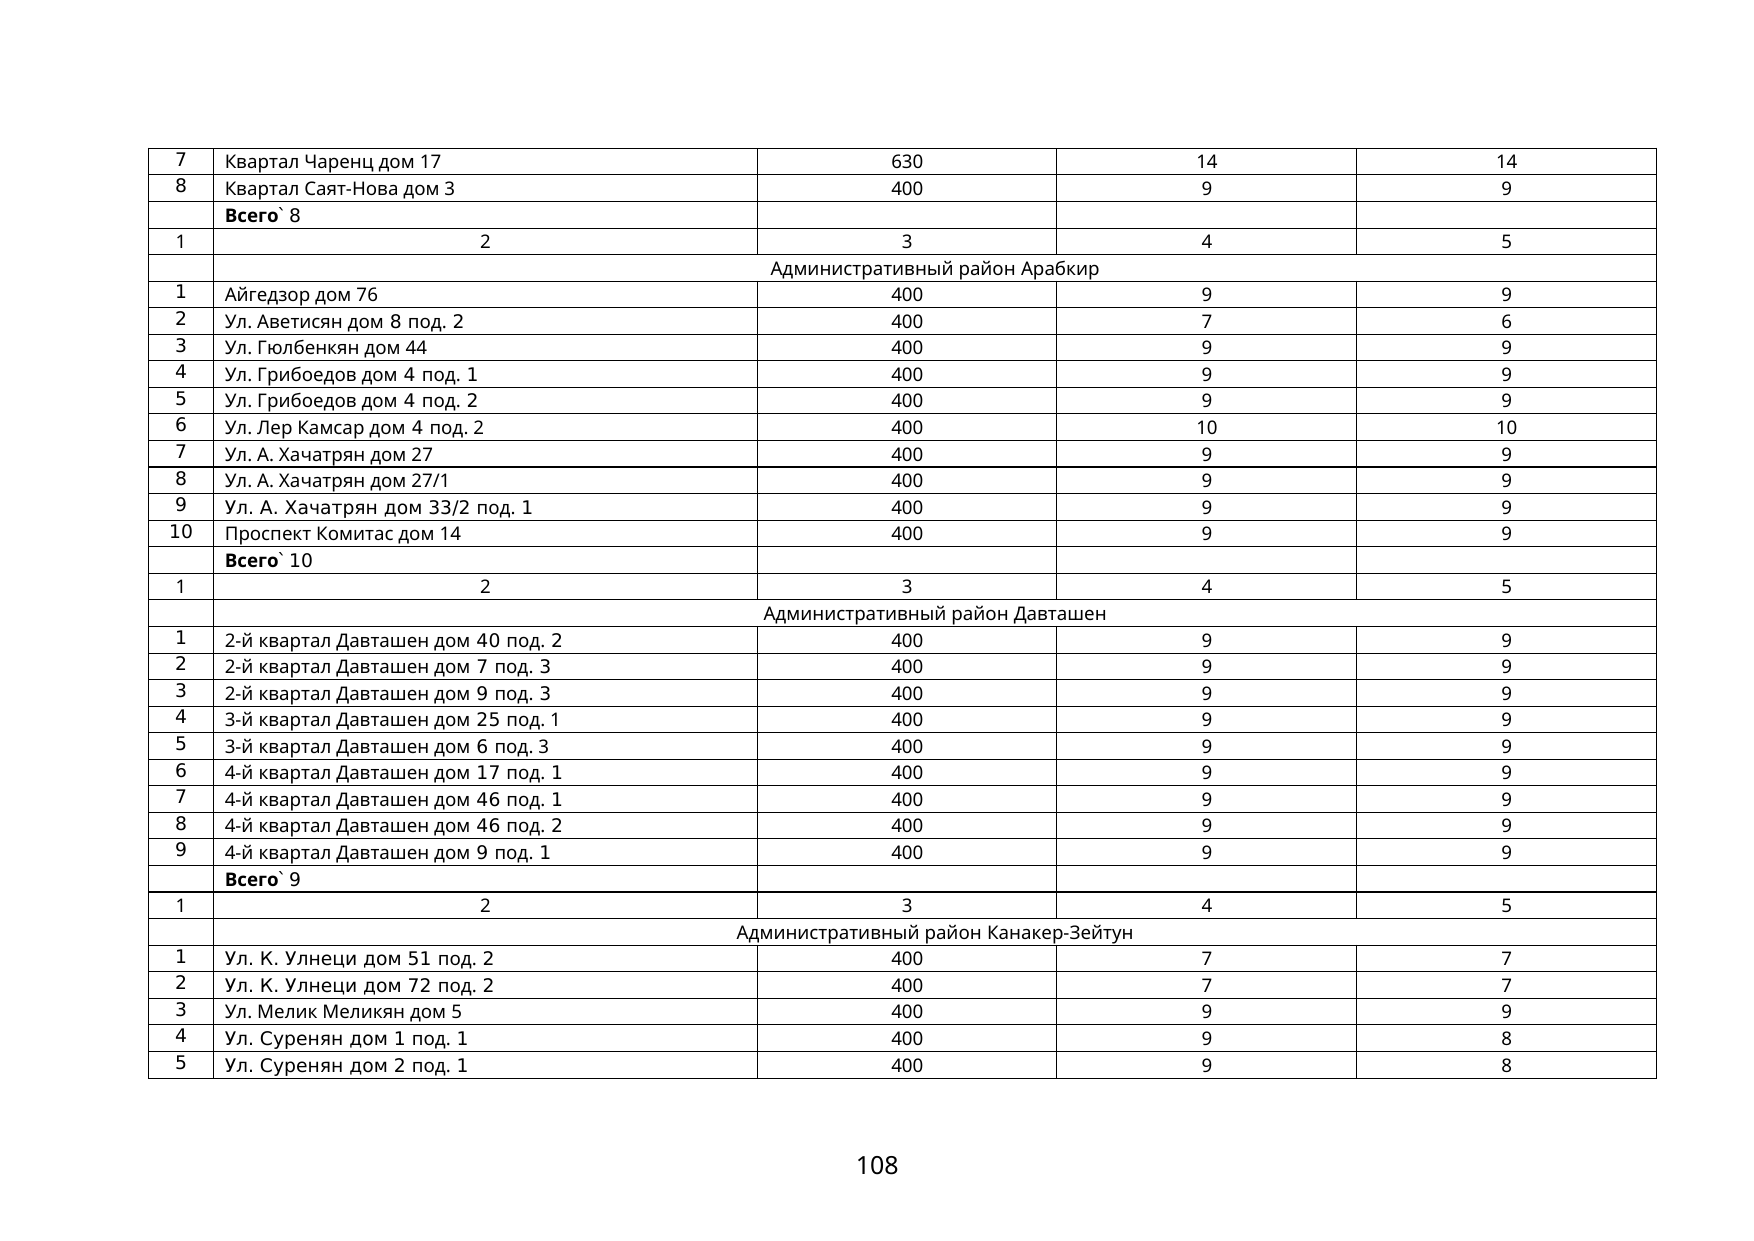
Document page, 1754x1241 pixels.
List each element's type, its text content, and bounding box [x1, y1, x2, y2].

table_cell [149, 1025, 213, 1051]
table_cell 4-й квартал Давташен дом 46 под. 1 [214, 786, 757, 812]
table_cell Всего՝ 8 [214, 202, 757, 227]
table_cell 14 [1057, 149, 1356, 174]
table_cell 9 [1057, 813, 1356, 838]
table_cell 400 [758, 760, 1056, 785]
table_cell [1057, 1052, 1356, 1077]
table_cell 1 [149, 627, 213, 652]
table_cell 9 [1357, 282, 1656, 307]
table_cell 3 [758, 893, 1056, 918]
table_cell 3 [149, 680, 213, 706]
table_cell [758, 866, 1056, 891]
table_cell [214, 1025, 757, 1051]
table_cell 4 [1057, 893, 1356, 918]
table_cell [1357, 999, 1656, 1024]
table_cell 400 [758, 175, 1056, 201]
table_cell 6 [149, 414, 213, 440]
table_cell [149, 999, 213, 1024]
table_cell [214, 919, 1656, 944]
table_cell 400 [758, 361, 1056, 387]
table_cell 9 [1357, 839, 1656, 865]
table_cell 9 [1357, 654, 1656, 679]
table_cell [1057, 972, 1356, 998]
table_cell 8 [149, 175, 213, 201]
table_cell 9 [1057, 707, 1356, 732]
table_cell 9 [1357, 388, 1656, 413]
table_cell 9 [1357, 361, 1656, 387]
table_cell [1057, 866, 1356, 891]
table_cell 5 [1357, 229, 1656, 254]
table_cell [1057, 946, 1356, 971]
table_cell 3-й квартал Давташен дом 6 под. 3 [214, 733, 757, 759]
table_cell Ул. Гюлбенкян дом 44 [214, 335, 757, 360]
table_cell 400 [758, 335, 1056, 360]
table_cell 9 [1357, 760, 1656, 785]
table_cell 9 [1057, 839, 1356, 865]
table_cell 9 [1057, 175, 1356, 201]
table_cell 9 [1057, 680, 1356, 706]
table_cell 8 [149, 468, 213, 493]
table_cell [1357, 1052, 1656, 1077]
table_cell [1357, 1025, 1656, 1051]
table_cell 2-й квартал Давташен дом 40 под. 2 [214, 627, 757, 652]
table_cell 400 [758, 707, 1056, 732]
table_cell 2-й квартал Давташен дом 7 под. 3 [214, 654, 757, 679]
table_cell 2 [214, 229, 757, 254]
table_cell Всего՝ 10 [214, 547, 757, 573]
table_cell 9 [1057, 654, 1356, 679]
table_cell 9 [1057, 733, 1356, 759]
table_cell [758, 547, 1056, 573]
table_cell 9 [1357, 521, 1656, 546]
table_cell Айгедзор дом 76 [214, 282, 757, 307]
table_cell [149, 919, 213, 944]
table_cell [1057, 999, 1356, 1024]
table_cell 2-й квартал Давташен дом 9 под. 3 [214, 680, 757, 706]
table_cell 9 [1057, 627, 1356, 652]
table_cell 9 [1357, 707, 1656, 732]
table_cell 9 [1357, 680, 1656, 706]
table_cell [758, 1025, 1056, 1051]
table_cell 1 [149, 574, 213, 599]
table_cell Ул. Аветисян дом 8 под. 2 [214, 308, 757, 334]
table_cell 7 [149, 786, 213, 812]
table_cell 400 [758, 627, 1056, 652]
table_cell 9 [1057, 361, 1356, 387]
table_cell 9 [1357, 627, 1656, 652]
table_cell 9 [1057, 760, 1356, 785]
table_cell Ул. А. Хачатрян дом 33/2 под. 1 [214, 494, 757, 519]
table_cell 6 [149, 760, 213, 785]
table_cell Административный район Арабкир [214, 255, 1656, 281]
table_cell 5 [1357, 893, 1656, 918]
table_cell 4-й квартал Давташен дом 17 под. 1 [214, 760, 757, 785]
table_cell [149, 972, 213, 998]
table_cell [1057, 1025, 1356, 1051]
table_cell 5 [149, 388, 213, 413]
table_cell 1 [149, 893, 213, 918]
table_cell 9 [1357, 813, 1656, 838]
table_cell 4 [149, 361, 213, 387]
table_cell 5 [1357, 574, 1656, 599]
table_cell 4-й квартал Давташен дом 46 под. 2 [214, 813, 757, 838]
table_cell 9 [1357, 733, 1656, 759]
table_cell Ул. Грибоедов дом 4 под. 2 [214, 388, 757, 413]
table_cell 1 [149, 282, 213, 307]
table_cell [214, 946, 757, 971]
table_cell 9 [1057, 335, 1356, 360]
table_cell [1057, 547, 1356, 573]
table_cell 5 [149, 733, 213, 759]
table_cell [1357, 866, 1656, 891]
table_cell 3 [758, 574, 1056, 599]
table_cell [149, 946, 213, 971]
table_cell 9 [1057, 282, 1356, 307]
table_cell [149, 202, 213, 227]
table_cell Ул. А. Хачатрян дом 27 [214, 441, 757, 466]
table_cell 400 [758, 813, 1056, 838]
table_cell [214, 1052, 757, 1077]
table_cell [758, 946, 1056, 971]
table_cell 8 [149, 813, 213, 838]
table_cell [149, 600, 213, 626]
table_cell 9 [1057, 786, 1356, 812]
table_cell 9 [1057, 468, 1356, 493]
table_cell 630 [758, 149, 1056, 174]
table_cell 400 [758, 654, 1056, 679]
table_cell 9 [1357, 335, 1656, 360]
table_cell 4-й квартал Давташен дом 9 под. 1 [214, 839, 757, 865]
table_cell 400 [758, 441, 1056, 466]
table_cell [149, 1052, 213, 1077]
table_cell Проспект Комитас дом 14 [214, 521, 757, 546]
table_cell 400 [758, 282, 1056, 307]
table_cell Ул. А. Хачатрян дом 27/1 [214, 468, 757, 493]
table_cell 400 [758, 839, 1056, 865]
table_cell 400 [758, 414, 1056, 440]
table_cell Ул. Грибоедов дом 4 под. 1 [214, 361, 757, 387]
table_cell 9 [1057, 441, 1356, 466]
table_cell 400 [758, 733, 1056, 759]
table_cell [1357, 202, 1656, 227]
table_cell 400 [758, 680, 1056, 706]
table_cell 400 [758, 786, 1056, 812]
table_cell [758, 202, 1056, 227]
table_cell 400 [758, 521, 1056, 546]
table_cell 400 [758, 308, 1056, 334]
table_cell 4 [1057, 574, 1356, 599]
table_cell 9 [1357, 175, 1656, 201]
table_cell 3 [758, 229, 1056, 254]
table_cell 6 [1357, 308, 1656, 334]
table_cell 400 [758, 388, 1056, 413]
table_cell 9 [1357, 441, 1656, 466]
table_cell 7 [149, 149, 213, 174]
table_cell 10 [1357, 414, 1656, 440]
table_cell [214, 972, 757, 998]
table_cell Административный район Давташен [214, 600, 1656, 626]
table_cell 3-й квартал Давташен дом 25 под. 1 [214, 707, 757, 732]
table_cell 9 [1057, 521, 1356, 546]
table_cell 9 [1357, 494, 1656, 519]
table_cell 7 [149, 441, 213, 466]
table_cell 9 [1057, 494, 1356, 519]
table_cell 9 [1057, 388, 1356, 413]
table_cell 1 [149, 229, 213, 254]
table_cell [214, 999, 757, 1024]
table_cell Квартал Саят-Нова дом 3 [214, 175, 757, 201]
table_cell 9 [149, 494, 213, 519]
table_cell [149, 547, 213, 573]
table_cell Всего՝ 9 [214, 866, 757, 891]
table_cell 2 [149, 654, 213, 679]
table_cell Квартал Чаренц дом 17 [214, 149, 757, 174]
table_cell 7 [1057, 308, 1356, 334]
table_cell [1357, 547, 1656, 573]
table_cell [149, 866, 213, 891]
table_cell 10 [1057, 414, 1356, 440]
table_cell 9 [1357, 786, 1656, 812]
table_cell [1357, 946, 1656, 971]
table_cell 3 [149, 335, 213, 360]
table_cell 14 [1357, 149, 1656, 174]
table_cell [149, 255, 213, 281]
table_cell 2 [214, 893, 757, 918]
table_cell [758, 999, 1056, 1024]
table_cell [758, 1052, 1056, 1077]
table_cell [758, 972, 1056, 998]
table_cell 10 [149, 521, 213, 546]
table_cell 400 [758, 468, 1056, 493]
table_cell 4 [1057, 229, 1356, 254]
table_cell 400 [758, 494, 1056, 519]
table_cell 9 [1357, 468, 1656, 493]
table_cell Ул. Лер Камсар дом 4 под. 2 [214, 414, 757, 440]
table_cell 2 [149, 308, 213, 334]
table_cell 4 [149, 707, 213, 732]
table_cell [1057, 202, 1356, 227]
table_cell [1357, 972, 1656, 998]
table_cell 9 [149, 839, 213, 865]
table_cell 2 [214, 574, 757, 599]
